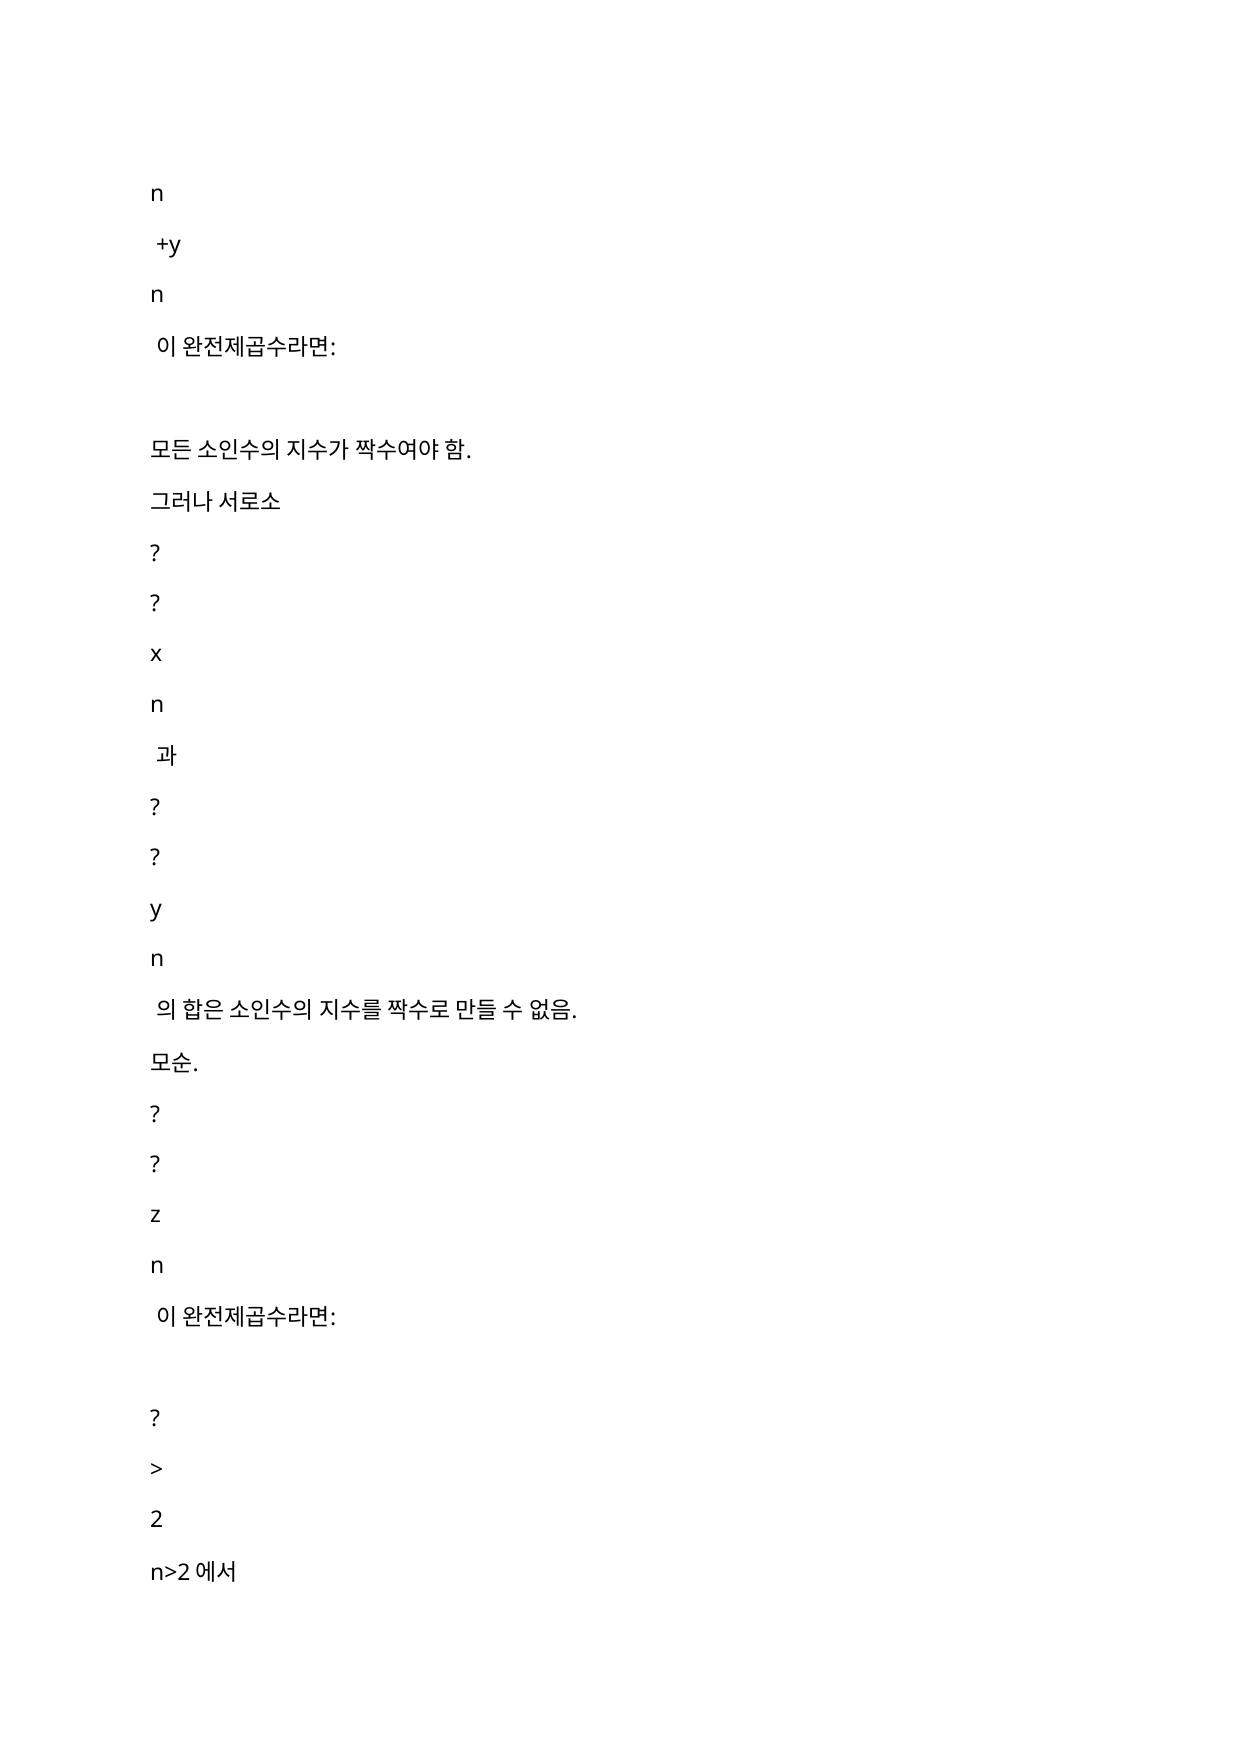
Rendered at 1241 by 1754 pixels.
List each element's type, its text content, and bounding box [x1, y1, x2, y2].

text ? [150, 537, 1090, 568]
text 의 합은 소인수의 지수를 짝수로 만들 수 없음. [150, 992, 1090, 1026]
text ? [150, 841, 1090, 872]
text 모순. [150, 1045, 1090, 1078]
text +y [150, 228, 1090, 259]
text > [150, 1453, 1090, 1484]
text 2 [150, 1503, 1090, 1534]
text ? [150, 587, 1090, 618]
text n [150, 1249, 1090, 1280]
text n [150, 688, 1090, 719]
text ? [150, 1148, 1090, 1179]
text n [150, 177, 1090, 208]
text ? [150, 791, 1090, 822]
text n [150, 278, 1090, 309]
text z [150, 1198, 1090, 1230]
text 그러나 서로소 [150, 484, 1090, 517]
text 모든 소인수의 지수가 짝수여야 함. [150, 431, 1090, 465]
text n [150, 942, 1090, 973]
text 이 완전제곱수라면: [150, 1299, 1090, 1333]
text n>2에서 [150, 1553, 1090, 1587]
text ? [150, 1402, 1090, 1433]
text y [150, 892, 1090, 923]
text x [150, 637, 1090, 669]
text ? [150, 1098, 1090, 1129]
text 이 완전제곱수라면: [150, 328, 1090, 362]
text 과 [150, 738, 1090, 771]
